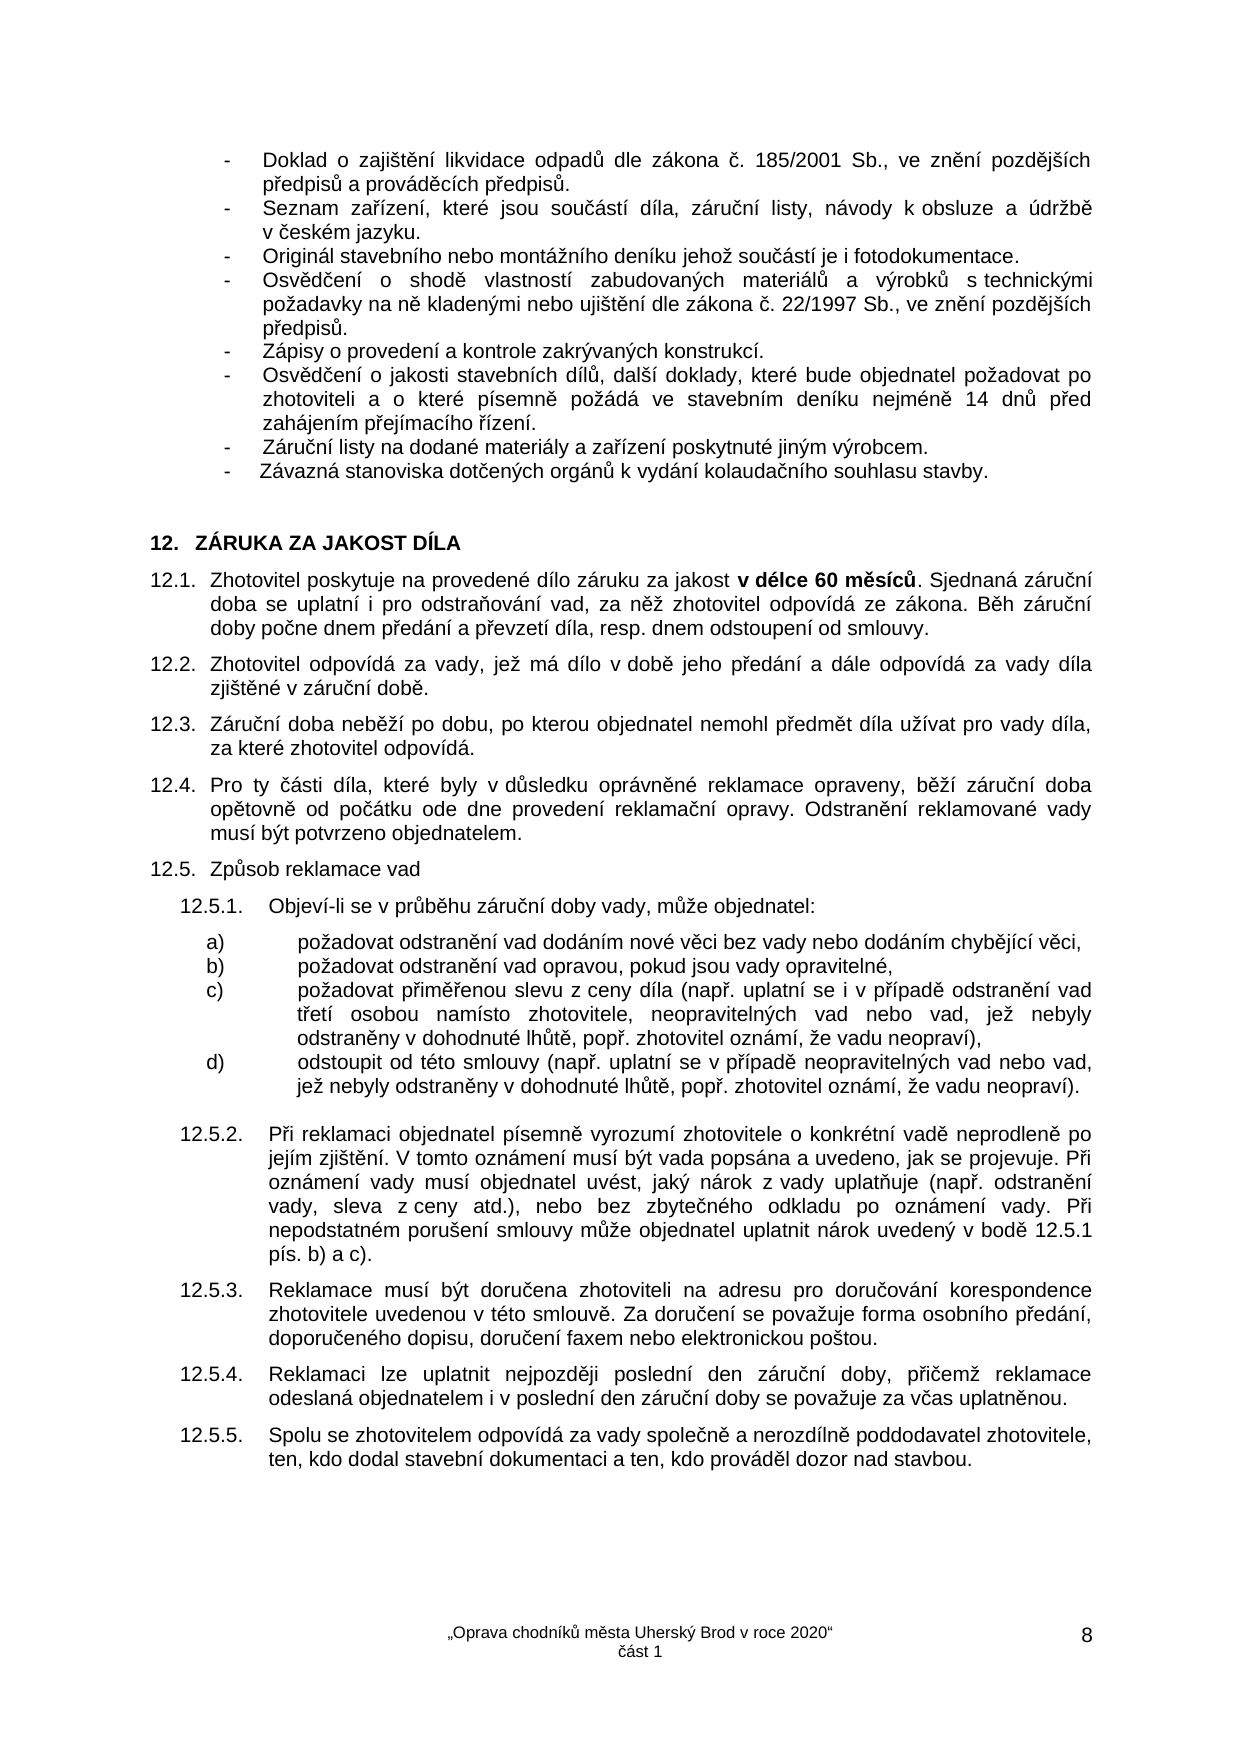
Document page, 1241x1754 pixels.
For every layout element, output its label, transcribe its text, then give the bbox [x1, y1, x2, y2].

text - Doklad o zajištění likvidace odpadů dle zákona č. 185/2001 Sb., ve znění pozdějších předpisů a prováděcích předpisů. [224, 148, 1093, 196]
subtitle Při reklamaci objednatel písemně vyrozumí zhotovitele o konkrétní vadě neprodleně po jejím zjištění. V tomto oznámení musí být vada popsána a uvedeno, jak se projevuje. Při oznámení vady musí objednatel uvést, jaký nárok z vady uplatňuje (např. odstranění vady, sleva z ceny atd.), nebo bez zbytečného odkladu po oznámení vady. Při nepodstatném porušení smlouvy může objednatel uplatnit nárok uvedený v bodě 12.5.1 pís. b) a c). [179, 1122, 1093, 1265]
subtitle Reklamace musí být doručena zhotoviteli na adresu pro doručování korespondence zhotovitele uvedenou v této smlouvě. Za doručení se považuje forma osobního předání, doporučeného dopisu, doručení faxem nebo elektronickou poštou. [179, 1278, 1093, 1350]
text - Závazná stanoviska dotčených orgánů k vydání kolaudačního souhlasu stavby. [156, 459, 1093, 483]
text - Zápisy o provedení a kontrole zakrývaných konstrukcí. [156, 339, 1093, 363]
subtitle Zhotovitel odpovídá za vady, jež má dílo v době jeho předání a dále odpovídá za vady díla zjištěné v záruční době. [150, 652, 1093, 700]
subtitle Záruka za jakost díla [150, 531, 1093, 555]
subtitle Zhotovitel poskytuje na provedené dílo záruku za jakost v délce 60 měsíců. Sjednaná záruční doba se uplatní i pro odstraňování vad, za něž zhotovitel odpovídá ze zákona. Běh záruční doby počne dnem předání a převzetí díla, resp. dnem odstoupení od smlouvy. [150, 567, 1093, 639]
subtitle Záruční doba neběží po dobu, po kterou objednatel nemohl předmět díla užívat pro vady díla, za které zhotovitel odpovídá. [150, 712, 1093, 760]
subtitle Způsob reklamace vad [150, 857, 1093, 881]
text - Seznam zařízení, které jsou součástí díla, záruční listy, návody k obsluze a údržbě v českém jazyku. [224, 196, 1093, 243]
text c) požadovat přiměřenou slevu z ceny díla (např. uplatní se i v případě odstranění vad třetí osobou namísto zhotovitele, neopravitelných vad nebo vad, jež nebyly odstraněny v dohodnuté lhůtě, popř. zhotovitel oznámí, že vadu neopraví), [206, 978, 1093, 1050]
subtitle Reklamaci lze uplatnit nejpozději poslední den záruční doby, přičemž reklamace odeslaná objednatelem i v poslední den záruční doby se považuje za včas uplatněnou. [179, 1362, 1093, 1410]
text - Osvědčení o jakosti stavebních dílů, další doklady, které bude objednatel požadovat po zhotoviteli a o které písemně požádá ve stavebním deníku nejméně 14 dnů před zahájením přejímacího řízení. [224, 363, 1093, 435]
text d) odstoupit od této smlouvy (např. uplatní se v případě neopravitelných vad nebo vad, jež nebyly odstraněny v dohodnuté lhůtě, popř. zhotovitel oznámí, že vadu neopraví). [206, 1050, 1093, 1098]
subtitle Spolu se zhotovitelem odpovídá za vady společně a nerozdílně poddodavatel zhotovitele, ten, kdo dodal stavební dokumentaci a ten, kdo prováděl dozor nad stavbou. [179, 1423, 1093, 1471]
text b) požadovat odstranění vad opravou, pokud jsou vady opravitelné, [206, 954, 1093, 978]
text - Záruční listy na dodané materiály a zařízení poskytnuté jiným výrobcem. [156, 435, 1093, 459]
subtitle Objeví-li se v průběhu záruční doby vady, může objednatel: [179, 893, 1093, 917]
text - Originál stavebního nebo montážního deníku jehož součástí je i fotodokumentace. [156, 243, 1093, 267]
text a) požadovat odstranění vad dodáním nové věci bez vady nebo dodáním chybějící věci, [206, 930, 1093, 954]
text - Osvědčení o shodě vlastností zabudovaných materiálů a výrobků s technickými požadavky na ně kladenými nebo ujištění dle zákona č. 22/1997 Sb., ve znění pozdějších předpisů. [224, 267, 1093, 339]
subtitle Pro ty části díla, které byly v důsledku oprávněné reklamace opraveny, běží záruční doba opětovně od počátku ode dne provedení reklamační opravy. Odstranění reklamované vady musí být potvrzeno objednatelem. [150, 773, 1093, 844]
